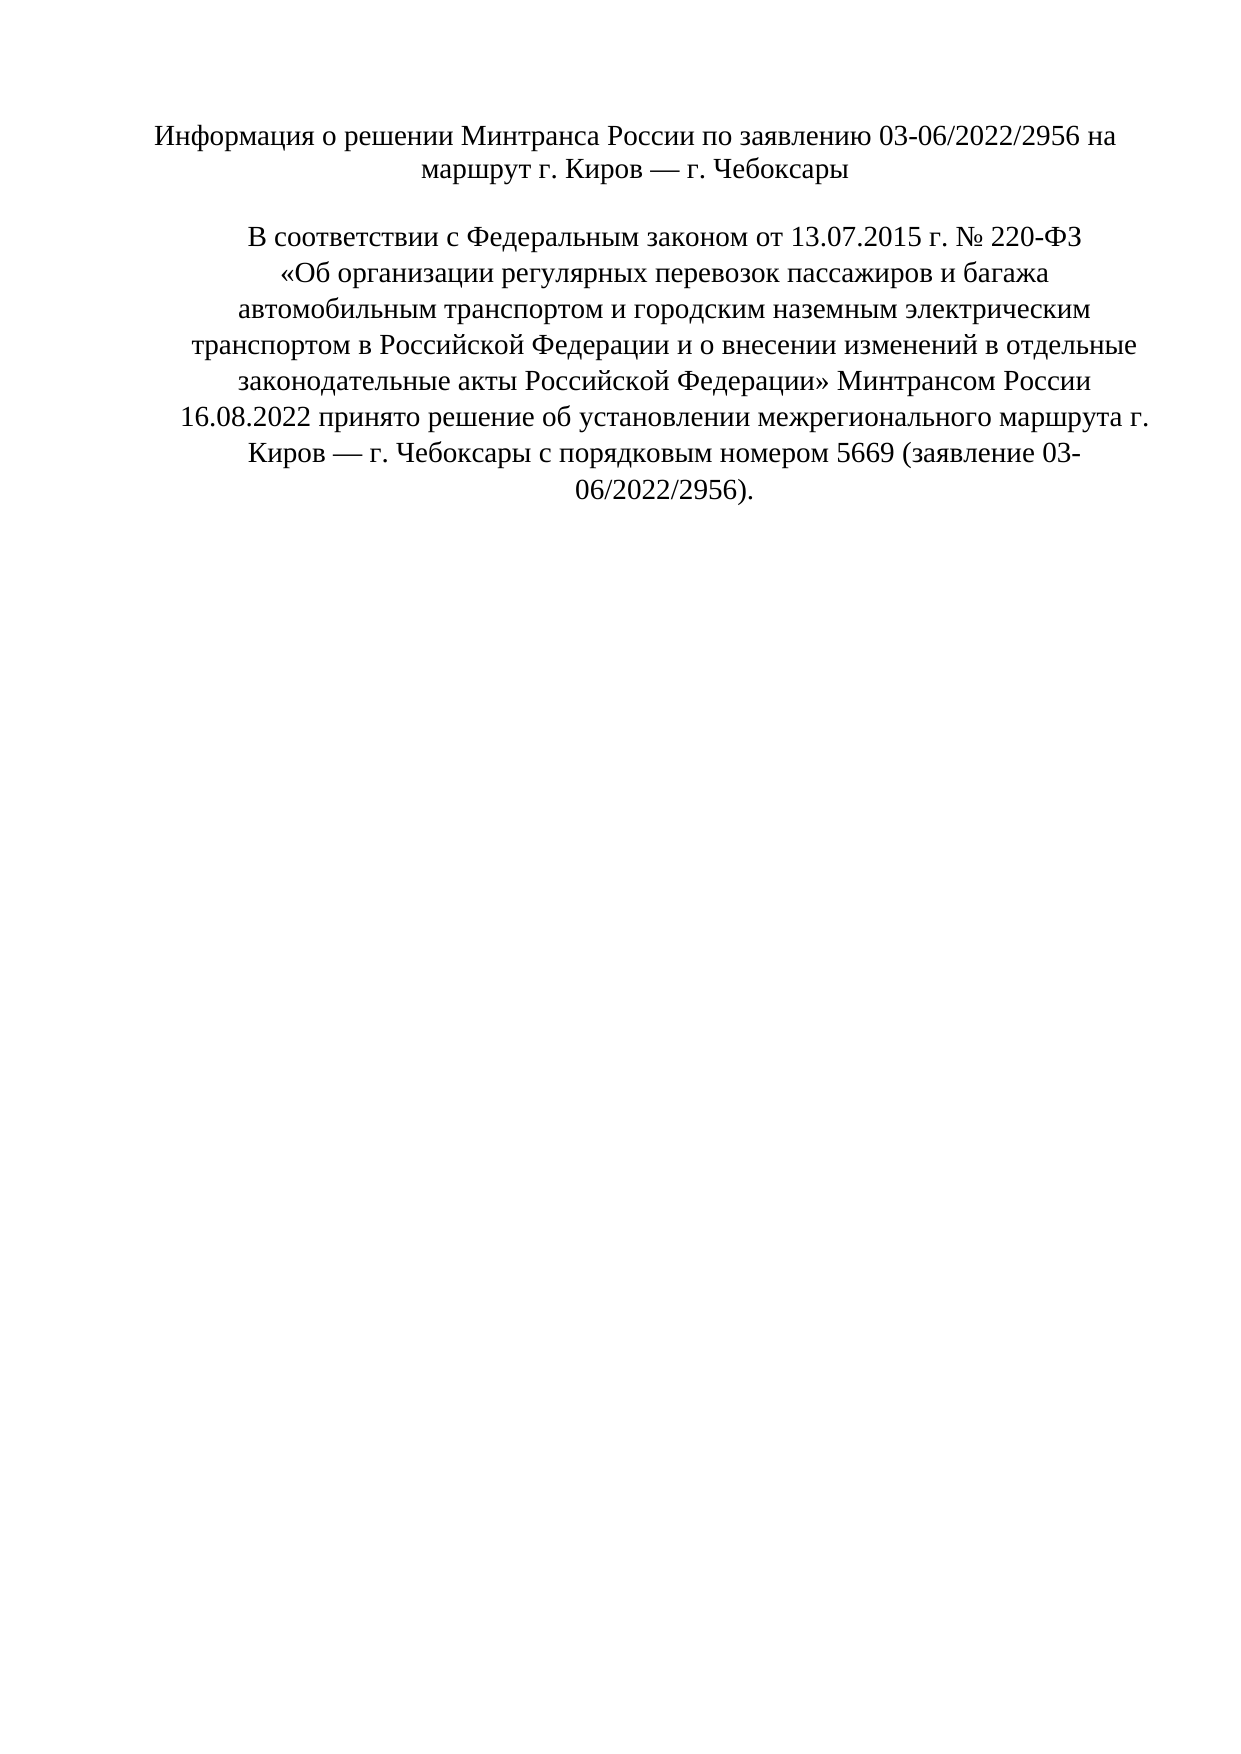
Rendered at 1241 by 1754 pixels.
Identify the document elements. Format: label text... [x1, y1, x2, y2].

text В соответствии с Федеральным законом от 13.07.2015 г. № 220-ФЗ «Об организации регулярных перевозок пассажиров и багажа автомобильным транспортом и городским наземным электрическим транспортом в Российской Федерации и о внесении изменений в отдельные законодательные акты Российской Федерации» Минтрансом России 16.08.2022 принято решение об установлении межрегионального маршрута г. Киров — г. Чебоксары с порядковым номером 5669 (заявление 03-06/2022/2956). [177, 219, 1152, 505]
text Информация о решении Минтранса России по заявлению 03-06/2022/2956 на маршрут г. Киров — г. Чебоксары [118, 118, 1152, 185]
